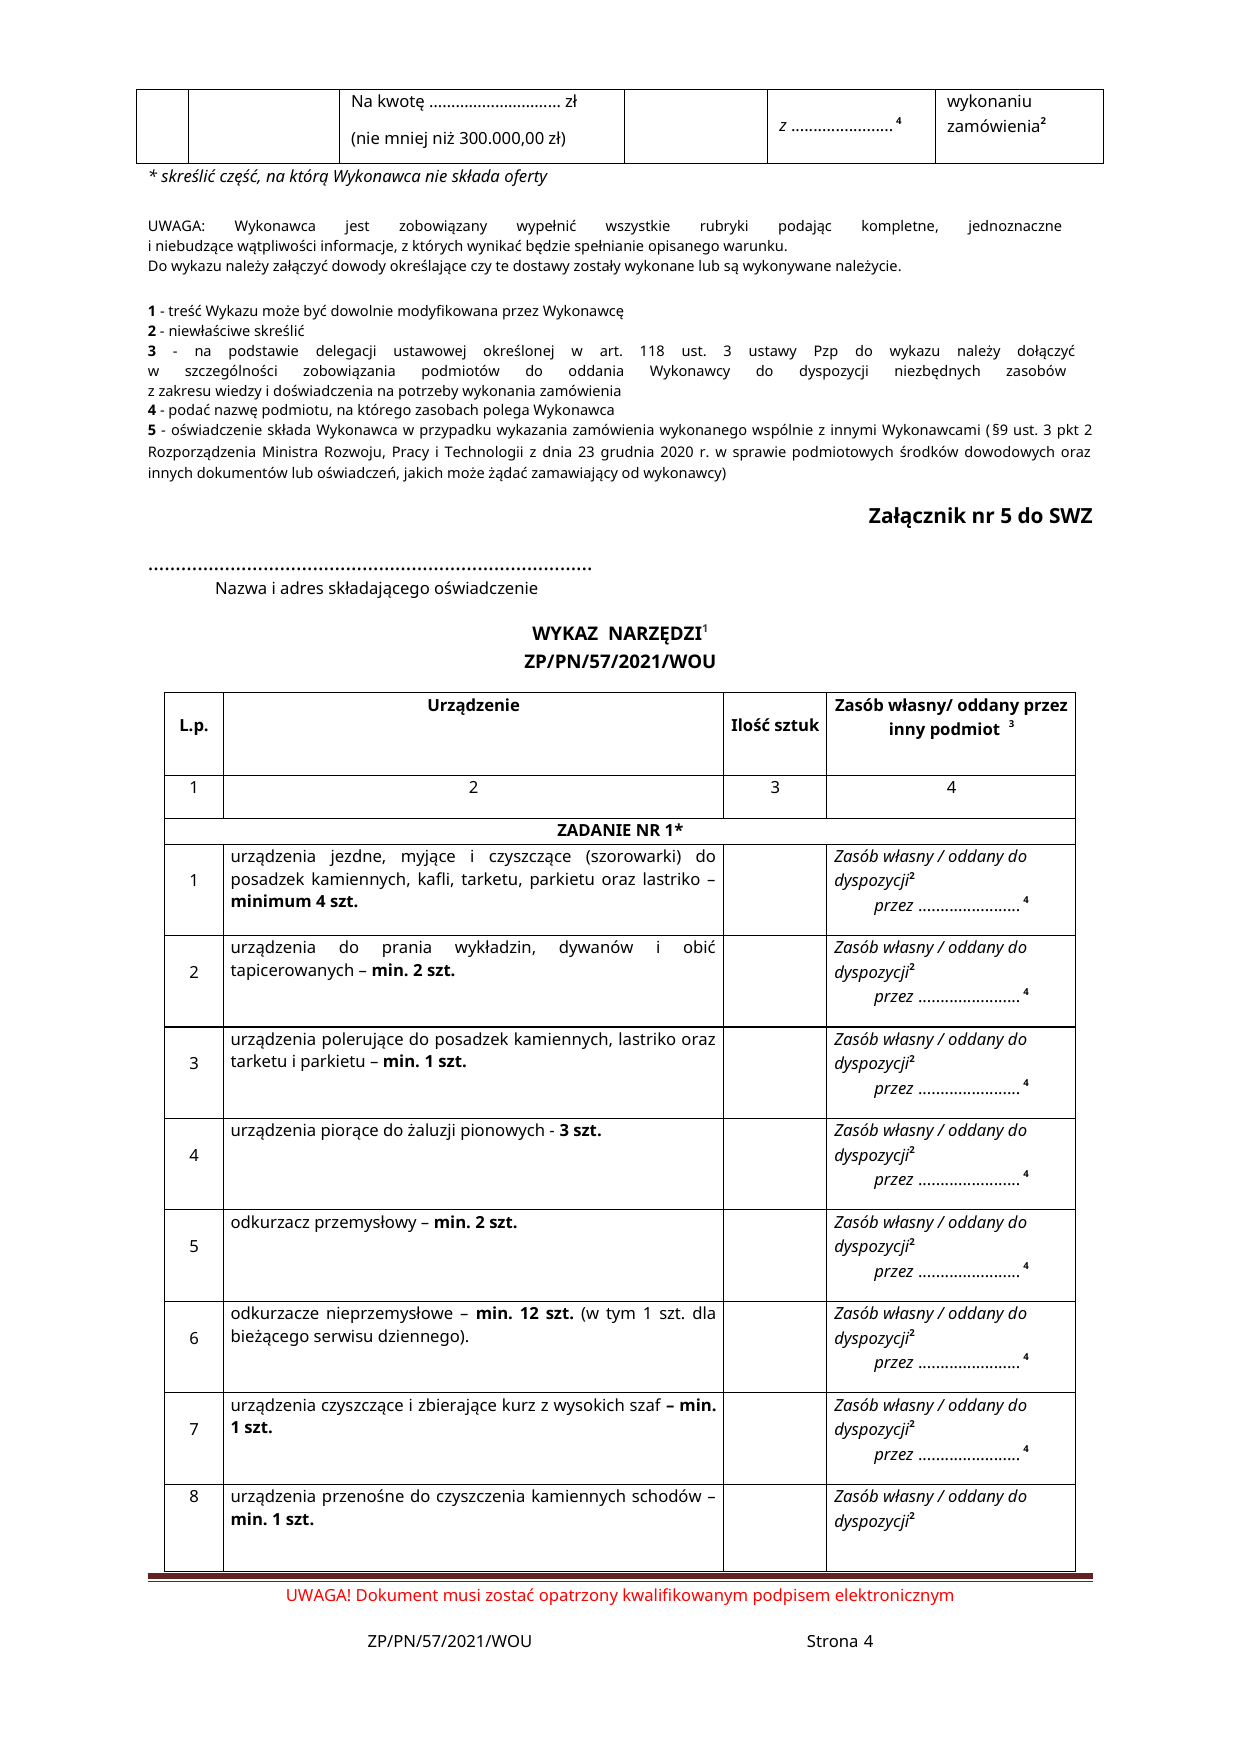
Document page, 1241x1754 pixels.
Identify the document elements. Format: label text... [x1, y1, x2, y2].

text Nazwa i adres składającego oświadczenie [148, 577, 605, 599]
table_cell 8 [165, 1485, 223, 1571]
table_cell 4 [827, 776, 1075, 818]
table_cell urządzenia polerujące do posadzek kamiennych, lastriko oraz tarketu i parkietu – min. 1 szt. [224, 1028, 723, 1118]
table_cell urządzenia czyszczące i zbierające kurz z wysokich szaf – min. 1 szt. [224, 1393, 723, 1484]
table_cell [827, 1393, 1075, 1484]
table_cell [724, 1119, 826, 1209]
table_cell [724, 1393, 826, 1484]
table_header Urządzenie [224, 693, 723, 775]
table_cell [724, 1210, 826, 1301]
table_cell odkurzacze nieprzemysłowe – min. 12 szt. (w tym 1 szt. dla bieżącego serwisu dziennego). [224, 1302, 723, 1392]
table_cell 2 [224, 776, 723, 818]
table_header L.p. [165, 693, 223, 775]
table_cell 5 [165, 1210, 223, 1301]
table_cell 2 [165, 936, 223, 1026]
text 1 - treść Wykazu może być dowolnie modyfikowana przez Wykonawcę [148, 301, 1093, 321]
table_cell Zasób własny / oddany do dyspozycji2 przez ....................... 4 [827, 1302, 1075, 1392]
table_cell [724, 1028, 826, 1118]
table_cell urządzenia jezdne, myjące i czyszczące (szorowarki) do posadzek kamiennych, kafli, tarketu, parkietu oraz lastriko – minimum 4 szt. [224, 845, 723, 935]
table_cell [224, 1485, 723, 1571]
table_cell 3 [165, 1028, 223, 1118]
text ……………………………………………………………………… [148, 548, 1093, 577]
table_cell urządzenia piorące do żaluzji pionowych - 3 szt. [224, 1119, 723, 1209]
text Załącznik nr 5 do SWZ [148, 501, 1093, 529]
table_cell urządzenia do prania wykładzin, dywanów i obić tapicerowanych – min. 2 szt. [224, 936, 723, 1026]
table_header Ilość sztuk [724, 693, 826, 775]
table_cell 6 [165, 1302, 223, 1392]
table_cell 4 [165, 1119, 223, 1209]
table_cell 3 [724, 776, 826, 818]
text Do wykazu należy załączyć dowody określające czy te dostawy zostały wykonane lub są wykonywane należycie. [148, 255, 1093, 275]
table_cell [724, 845, 826, 935]
text ZP/PN/57/2021/WOU [148, 648, 1093, 673]
table_cell Zasób własny / oddany do dyspozycji2 przez ....................... 4 [827, 1119, 1075, 1209]
text 3 - na podstawie delegacji ustawowej określonej w art. 118 ust. 3 ustawy Pzp do wykazu należy dołączyć w szczególności zobowiązania podmiotów do oddania Wykonawcy do dyspozycji niezbędnych zasobów z zakresu wiedzy i doświadczenia na potrzeby wykonania zamówienia [148, 341, 1093, 400]
table_cell 7 [165, 1393, 223, 1484]
table_cell [625, 90, 767, 163]
text 5 - oświadczenie składa Wykonawca w przypadku wykazania zamówienia wykonanego wspólnie z innymi Wykonawcami (§9 ust. 3 pkt 2 Rozporządzenia Ministra Rozwoju, Pracy i Technologii z dnia 23 grudnia 2020 r. w sprawie podmiotowych środków dowodowych oraz innych dokumentów lub oświadczeń, jakich może żądać zamawiający od wykonawcy) [148, 420, 1093, 483]
subtitle WYKAZ NARZĘDZI1 [148, 620, 1093, 646]
table_cell Zasób własny / oddany do dyspozycji2 przez ....................... 4 [827, 845, 1075, 935]
table_cell [724, 1302, 826, 1392]
text * skreślić część, na którą Wykonawca nie składa oferty [148, 164, 1093, 187]
table_cell Zasób własny / oddany do dyspozycji2 przez ....................... 4 [827, 1028, 1075, 1118]
table_cell 1 [165, 776, 223, 818]
table_cell 2 [137, 90, 188, 163]
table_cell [340, 90, 624, 163]
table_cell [936, 90, 1103, 163]
table_cell Zasób własny / oddany do dyspozycji2 przez ....................... 4 [827, 936, 1075, 1026]
table_cell [189, 90, 339, 163]
table_cell 1 [165, 845, 223, 935]
table_cell ZADANIE NR 1* [165, 819, 1075, 843]
table_header Zasób własny/ oddany przez inny podmiot 3 [827, 693, 1075, 775]
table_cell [768, 90, 935, 163]
text 4 - podać nazwę podmiotu, na którego zasobach polega Wykonawca [148, 400, 1093, 420]
table_cell [724, 1485, 826, 1571]
text UWAGA: Wykonawca jest zobowiązany wypełnić wszystkie rubryki podając kompletne, jednoznaczne i niebudzące wątpliwości informacje, z których wynikać będzie spełnianie opisanego warunku. [148, 216, 1093, 255]
table_cell odkurzacz przemysłowy – min. 2 szt. [224, 1210, 723, 1301]
text 2 - niewłaściwe skreślić [148, 321, 1093, 341]
table_cell Zasób własny / oddany do dyspozycji2 przez ....................... 4 [827, 1210, 1075, 1301]
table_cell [827, 1485, 1075, 1571]
table_cell [724, 936, 826, 1026]
